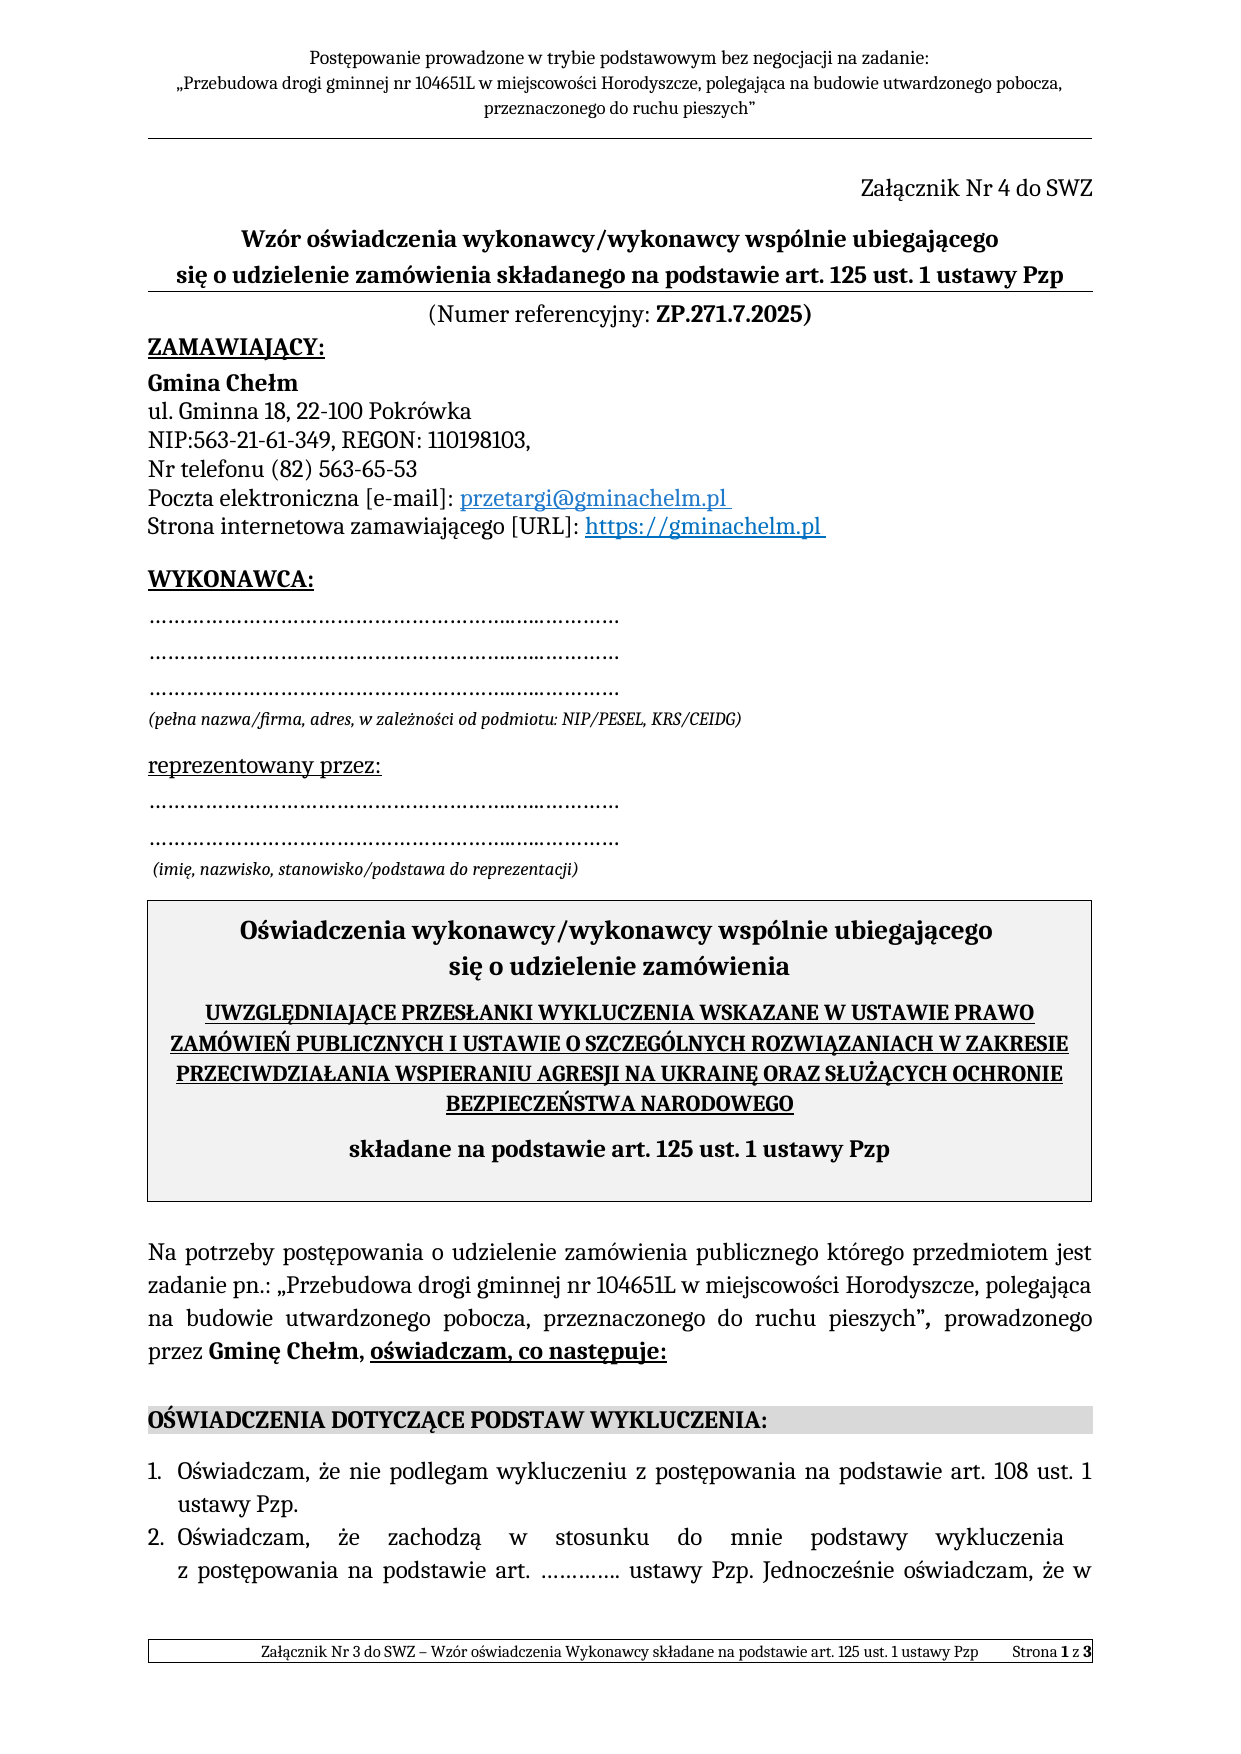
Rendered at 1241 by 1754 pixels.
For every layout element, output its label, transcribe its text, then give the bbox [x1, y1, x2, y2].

table_header Oświadczenia wykonawcy/wykonawcy wspólnie ubiegającego się o udzielenie zamówienia UWZGLĘDNIAJĄCE PRZESŁANKI WYKLUCZENIA WSKAZANE W USTAWIE PRAWO ZAMÓWIEŃ PUBLICZNYCH I USTAWIE o szczególnych rozwiązaniach w zakresie przeciwdziałania wspieraniu agresji na Ukrainę oraz służących ochronie bezpieczeństwa narodowego składane na podstawie art. 125 ust. 1 ustawy Pzp [148, 901, 1091, 1201]
text się o udzielenie zamówienia składanego na podstawie art. 125 ust. 1 ustawy Pzp [148, 261, 1093, 291]
text (pełna nazwa/firma, adres, w zależności od podmiotu: NIP/PESEL, KRS/CEIDG) [148, 709, 1093, 730]
text …………………………………………………..…..………… [148, 673, 1093, 702]
text ZAMAWIAJĄCY: [148, 333, 1093, 361]
text Na potrzeby postępowania o udzielenie zamówienia publicznego którego przedmiotem jest zadanie pn.: „Przebudowa drogi gminnej nr 104651L w miejscowości Horodyszcze, polegająca na budowie utwardzonego pobocza, przeznaczonego do ruchu pieszych”, prowadzonego przez Gminę Chełm, oświadczam, co następuje: [148, 1238, 1093, 1366]
text …………………………………………………..…..………… [148, 786, 1093, 815]
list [148, 1523, 1093, 1584]
text …………………………………………………..…..………… [148, 822, 1093, 851]
text …………………………………………………..…..………… [148, 637, 1093, 666]
text Wzór oświadczenia wykonawcy/wykonawcy wspólnie ubiegającego [148, 224, 1093, 253]
text NIP:563-21-61-349, REGON: 110198103, [148, 426, 1093, 455]
text (Numer referencyjny: ZP.271.7.2025) [148, 299, 1093, 328]
text Załącznik Nr 4 do SWZ [148, 174, 1093, 202]
text Strona internetowa zamawiającego [URL]: https://gminachelm.pl [148, 512, 1093, 541]
text OŚWIADCZENIA DOTYCZĄCE PODSTAW WYKLUCZENIA: [148, 1406, 1093, 1434]
text reprezentowany przez: [148, 751, 1093, 779]
text ul. Gminna 18, 22-100 Pokrówka [148, 397, 1093, 426]
text Poczta elektroniczna [e-mail]: przetargi@gminachelm.pl [148, 483, 1093, 512]
text (imię, nazwisko, stanowisko/podstawa do reprezentacji) [148, 858, 1093, 880]
text WYKONAWCA: [148, 565, 1093, 594]
list Oświadczam, że nie podlegam wykluczeniu z postępowania na podstawie art. 108 ust. 1 ustawy Pzp. [148, 1457, 1093, 1518]
text …………………………………………………..…..………… [148, 601, 1093, 630]
text Nr telefonu (82) 563-65-53 [148, 455, 1093, 483]
text Gmina Chełm [148, 368, 1093, 397]
